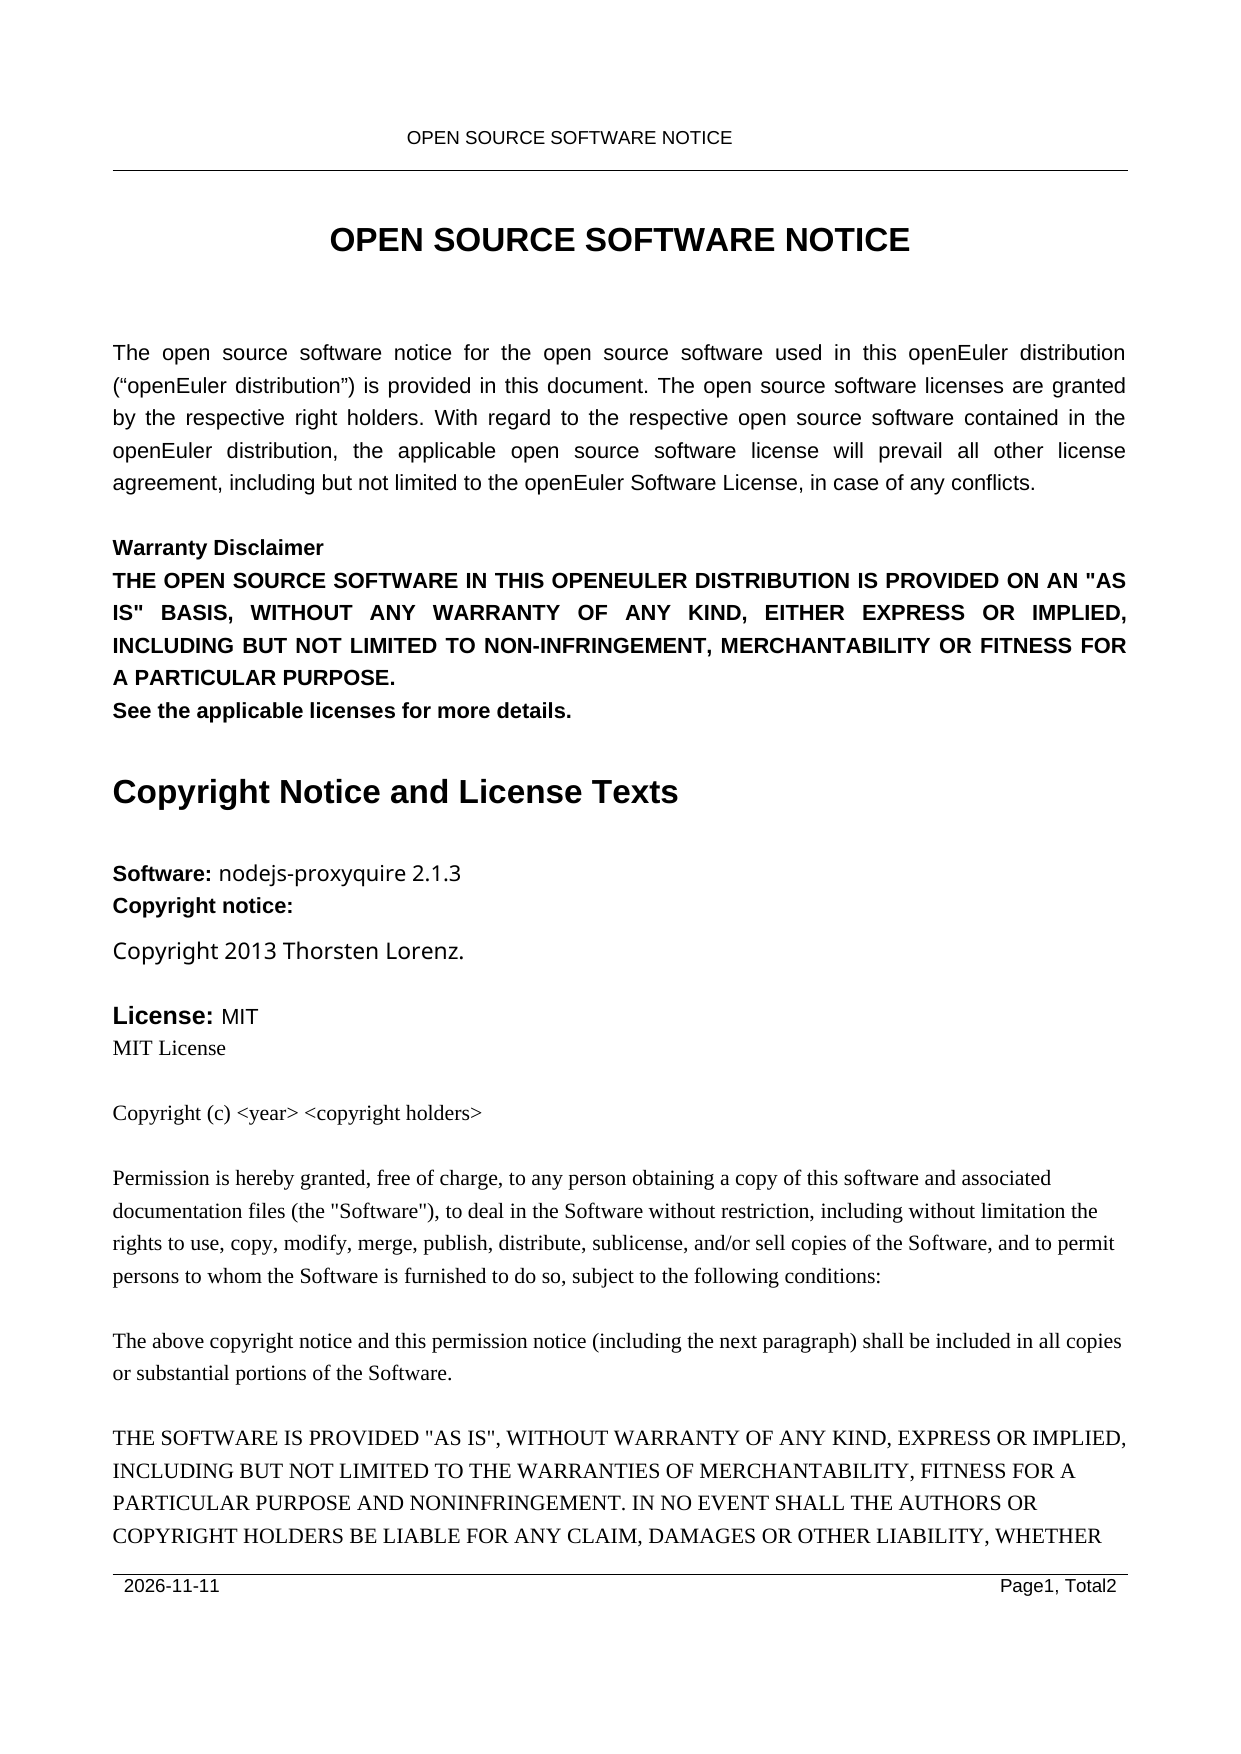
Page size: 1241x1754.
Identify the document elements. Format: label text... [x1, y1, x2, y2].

text Copyright Notice and License Texts [112, 759, 1128, 824]
title Software: nodejs-proxyquire 2.1.3 [112, 856, 1128, 889]
text License: MIT [112, 999, 1128, 1031]
text THE OPEN SOURCE SOFTWARE IN THIS OPENEULER DISTRIBUTION IS PROVIDED ON AN "AS IS" BASIS, WITHOUT ANY WARRANTY OF ANY KIND, EITHER EXPRESS OR IMPLIED, INCLUDING BUT NOT LIMITED TO NON-INFRINGEMENT, MERCHANTABILITY OR FITNESS FOR A PARTICULAR PURPOSE. See the applicable licenses for more details. [112, 564, 1128, 726]
text Copyright 2013 Thorsten Lorenz. [112, 934, 1128, 999]
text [112, 1031, 1128, 1551]
text Warranty Disclaimer [112, 531, 1128, 564]
text The open source software notice for the open source software used in this openEuler distribution (“openEuler distribution”) is provided in this document. The open source software licenses are granted by the respective right holders. With regard to the respective open source software contained in the openEuler distribution, the applicable open source software license will prevail all other license agreement, including but not limited to the openEuler Software License, in case of any conflicts. [112, 336, 1128, 499]
text OPEN SOURCE SOFTWARE NOTICE [112, 206, 1128, 271]
text Copyright notice: [112, 889, 1128, 921]
